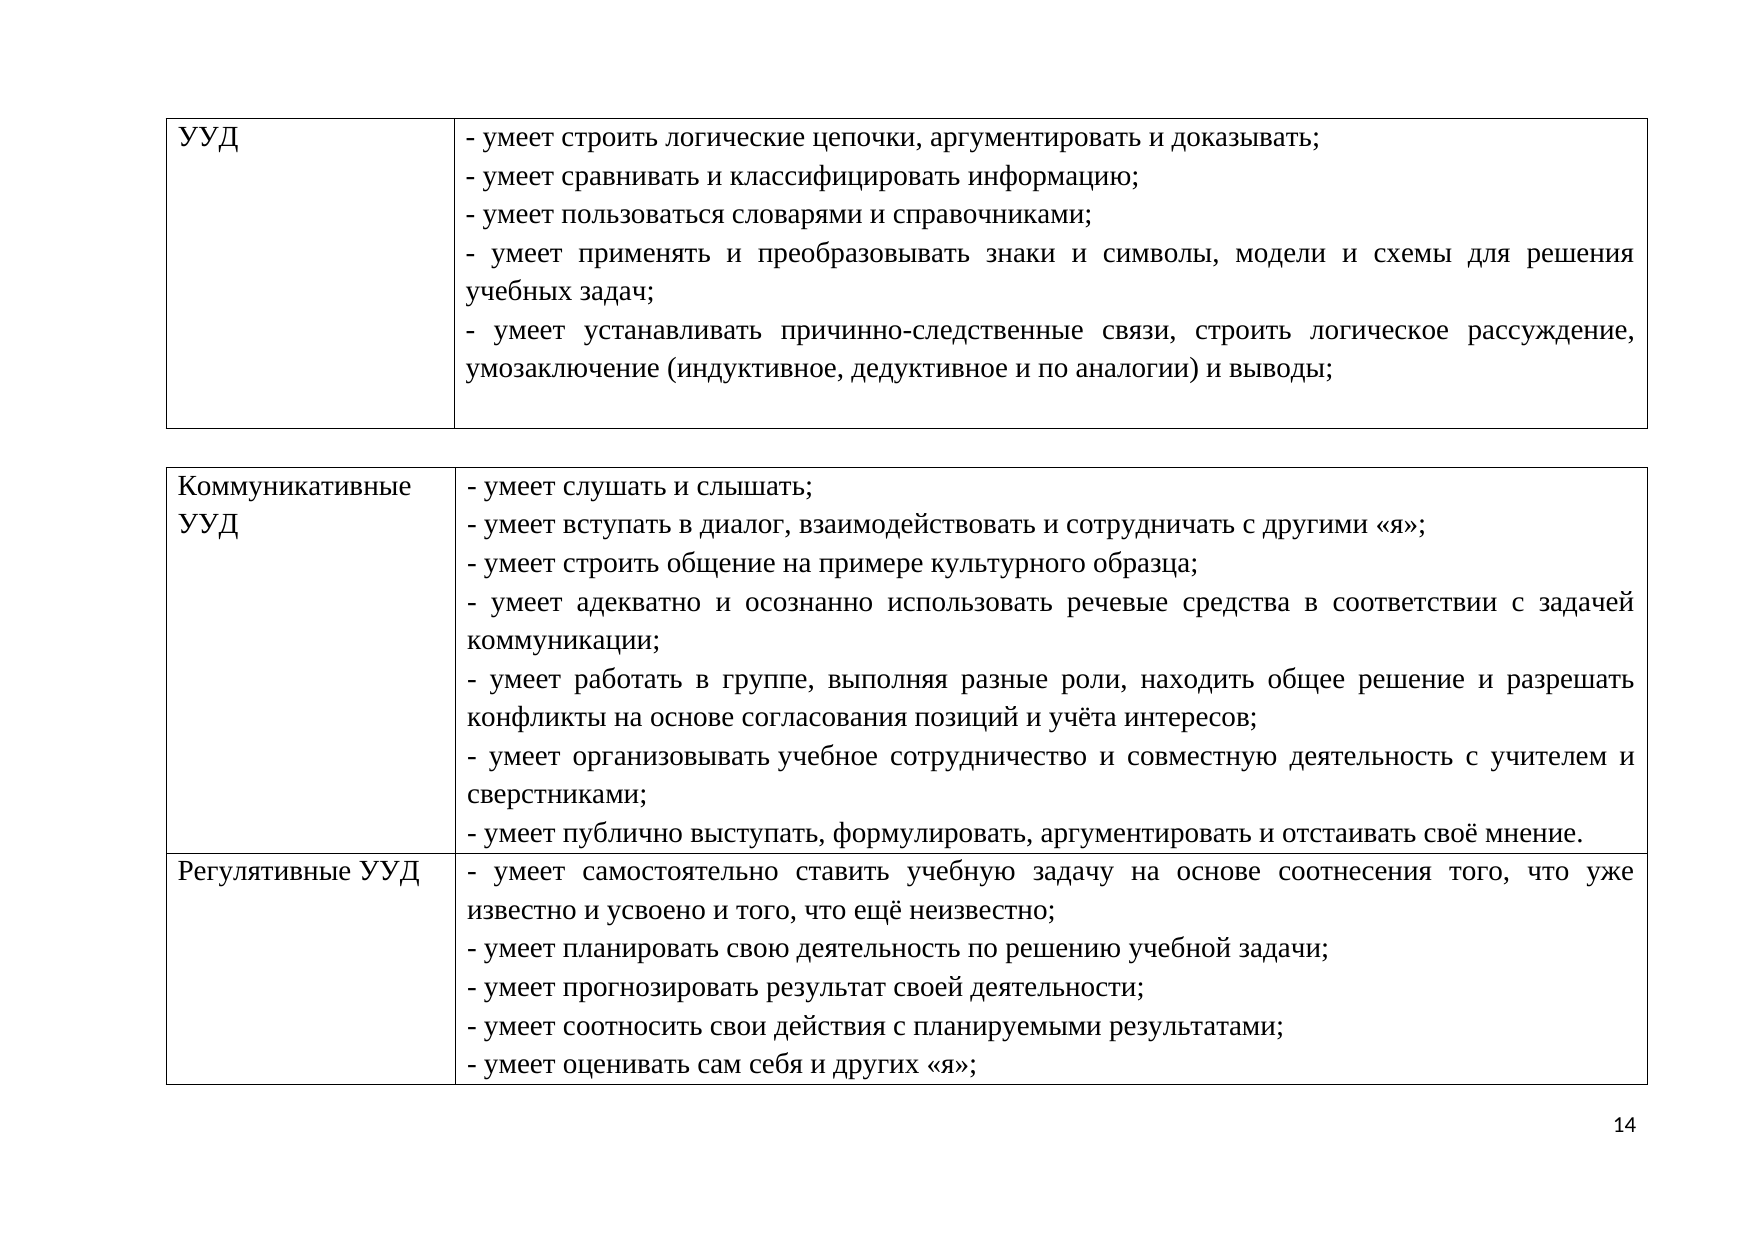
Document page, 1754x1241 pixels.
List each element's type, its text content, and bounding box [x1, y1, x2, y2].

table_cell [456, 854, 1647, 1083]
table_cell Регулятивные УУД [167, 854, 455, 1083]
table_header Коммуникативные УУД [167, 468, 455, 852]
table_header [455, 119, 1647, 427]
table_header Познавательные УУД [167, 119, 454, 427]
table_header - умеет слушать и слышать; - умеет вступать в диалог, взаимодействовать и сотрудничать с другими «я»; - умеет строить общение на примере культурного образца; - умеет адекватно и осознанно использовать речевые средства в соответствии с задачей коммуникации; - умеет работать в группе, выполняя разные роли, находить общее решение и разрешать конфликты на основе согласования позиций и учёта интересов; - умеет организовывать учебное сотрудничество и совместную деятельность с учителем и сверстниками; - умеет публично выступать, формулировать, аргументировать и отстаивать своё мнение. [456, 468, 1647, 852]
